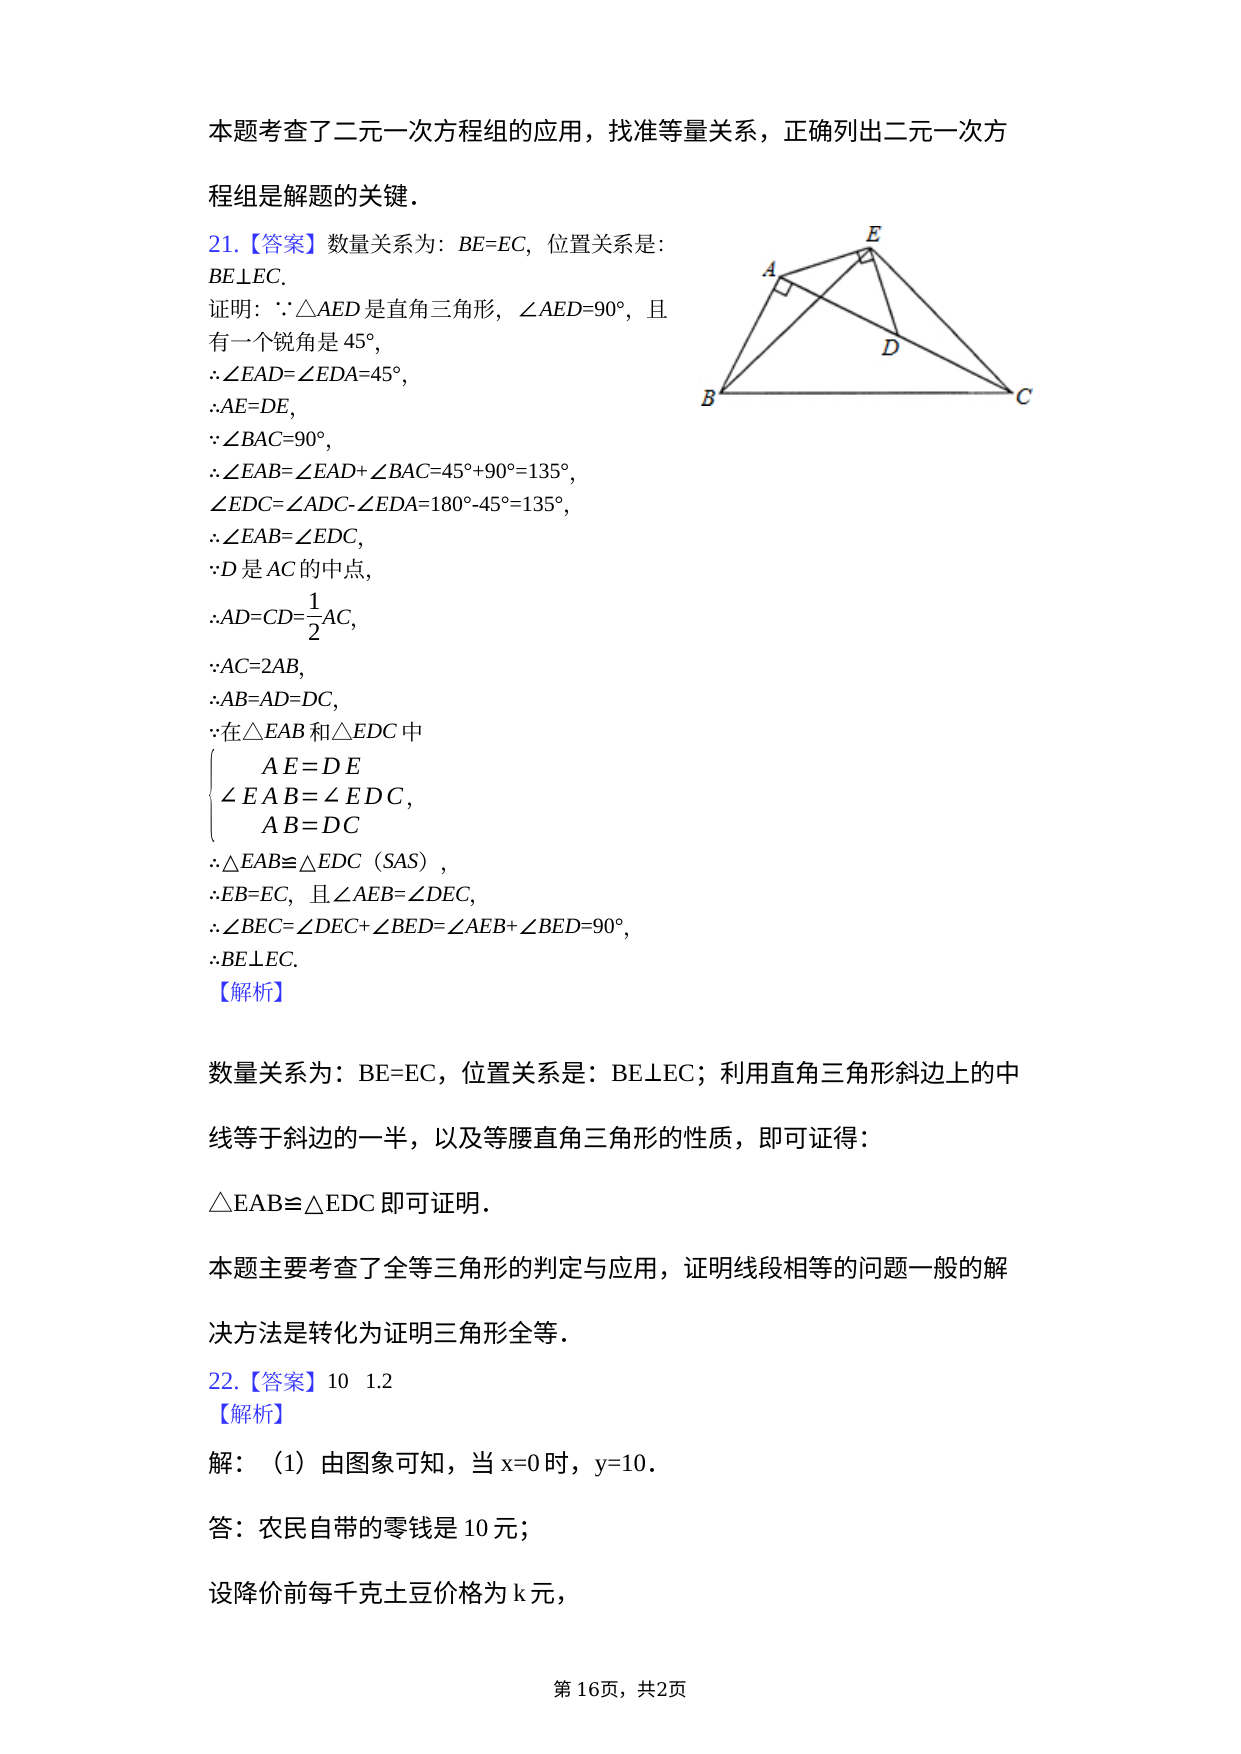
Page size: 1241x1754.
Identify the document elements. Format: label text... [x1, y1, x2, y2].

list 21.【答案】数量关系为：BE=EC，位置关系是：BE⊥EC． 证明：∵△AED是直角三角形，∠AED=90°，且有一个锐角是45°， ∴∠EAD=∠EDA=45°， ∴AE=DE， ∵∠BAC=90°， ∴∠EAB=∠EAD+∠BAC=45°+90°=135°， ∠EDC=∠ADC-∠EDA=180°-45°=135°， ∴∠EAB=∠EDC， ∵D是AC的中点， ∴AD=CD=AC， ∵AC=2AB， ∴AB=AD=DC， ∵在△EAB和△EDC中 ， ∴△EAB≌△EDC（SAS）， ∴EB=EC，且∠AEB=∠DEC， ∴∠BEC=∠DEC+∠BED=∠AEB+∠BED=90°， ∴BE⊥EC． 【解析】 [208, 227, 1032, 1007]
text 数量关系为：BE=EC，位置关系是：BE⊥EC；利用直角三角形斜边上的中线等于斜边的一半，以及等腰直角三角形的性质，即可证得：△EAB≌△EDC即可证明． 本题主要考查了全等三角形的判定与应用，证明线段相等的问题一般的解决方法是转化为证明三角形全等． [208, 1007, 1032, 1364]
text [208, 1429, 1032, 1624]
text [208, 97, 1032, 227]
picture [700, 226, 1033, 406]
list 22.【答案】10 1.2 【解析】 [208, 1364, 1032, 1429]
